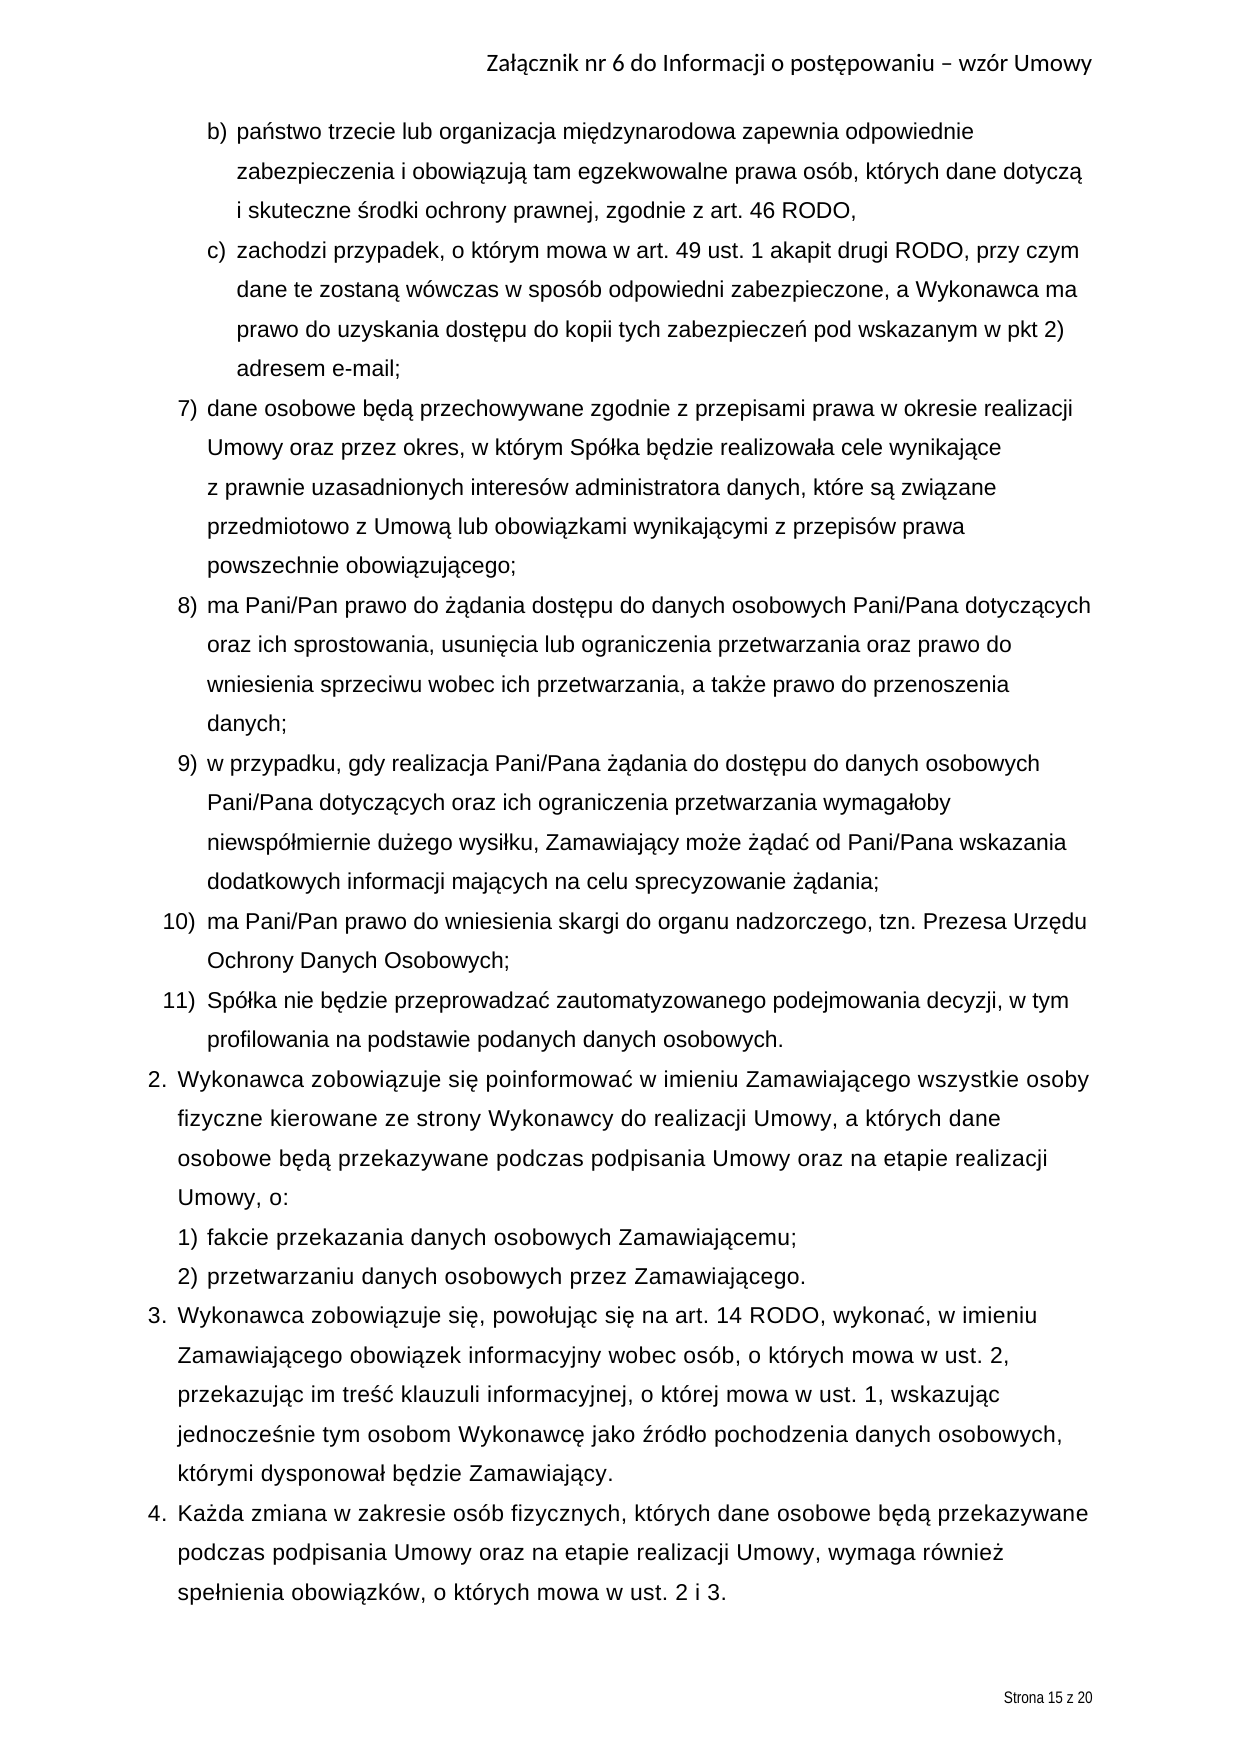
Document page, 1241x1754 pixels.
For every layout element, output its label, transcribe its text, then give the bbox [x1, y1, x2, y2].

list ma Pani/Pan prawo do wniesienia skargi do organu nadzorczego, tzn. Prezesa Urzędu Ochrony Danych Osobowych; [162, 908, 1092, 973]
list Wykonawca zobowiązuje się poinformować w imieniu Zamawiającego wszystkie osoby fizyczne kierowane ze strony Wykonawcy do realizacji Umowy, a których dane osobowe będą przekazywane podczas podpisania Umowy oraz na etapie realizacji Umowy, o: [148, 1066, 1092, 1210]
list dane osobowe będą przechowywane zgodnie z przepisami prawa w okresie realizacji Umowy oraz przez okres, w którym Spółka będzie realizowała cele wynikające z prawnie uzasadnionych interesów administratora danych, które są związane przedmiotowo z Umową lub obowiązkami wynikającymi z przepisów prawa powszechnie obowiązującego; [177, 394, 1092, 579]
list Spółka nie będzie przeprowadzać zautomatyzowanego podejmowania decyzji, w tym profilowania na podstawie podanych danych osobowych. [162, 987, 1092, 1052]
list przetwarzaniu danych osobowych przez Zamawiającego. [177, 1263, 1092, 1289]
list zachodzi przypadek, o którym mowa w art. 49 ust. 1 akapit drugi RODO, przy czym dane te zostaną wówczas w sposób odpowiedni zabezpieczone, a Wykonawca ma prawo do uzyskania dostępu do kopii tych zabezpieczeń pod wskazanym w pkt 2) adresem e-mail; [207, 237, 1092, 381]
list fakcie przekazania danych osobowych Zamawiającemu; [177, 1223, 1092, 1250]
list Wykonawca zobowiązuje się, powołując się na art. 14 RODO, wykonać, w imieniu Zamawiającego obowiązek informacyjny wobec osób, o których mowa w ust. 2, przekazując im treść klauzuli informacyjnej, o której mowa w ust. 1, wskazując jednocześnie tym osobom Wykonawcę jako źródło pochodzenia danych osobowych, którymi dysponował będzie Zamawiający. [148, 1302, 1092, 1487]
list Każda zmiana w zakresie osób fizycznych, których dane osobowe będą przekazywane podczas podpisania Umowy oraz na etapie realizacji Umowy, wymaga również spełnienia obowiązków, o których mowa w ust. 2 i 3. [148, 1500, 1092, 1605]
list państwo trzecie lub organizacja międzynarodowa zapewnia odpowiednie zabezpieczenia i obowiązują tam egzekwowalne prawa osób, których dane dotyczą i skuteczne środki ochrony prawnej, zgodnie z art. 46 RODO, [207, 118, 1092, 223]
list w przypadku, gdy realizacja Pani/Pana żądania do dostępu do danych osobowych Pani/Pana dotyczących oraz ich ograniczenia przetwarzania wymagałoby niewspółmiernie dużego wysiłku, Zamawiający może żądać od Pani/Pana wskazania dodatkowych informacji mających na celu sprecyzowanie żądania; [177, 750, 1092, 894]
list ma Pani/Pan prawo do żądania dostępu do danych osobowych Pani/Pana dotyczących oraz ich sprostowania, usunięcia lub ograniczenia przetwarzania oraz prawo do wniesienia sprzeciwu wobec ich przetwarzania, a także prawo do przenoszenia danych; [177, 592, 1092, 737]
